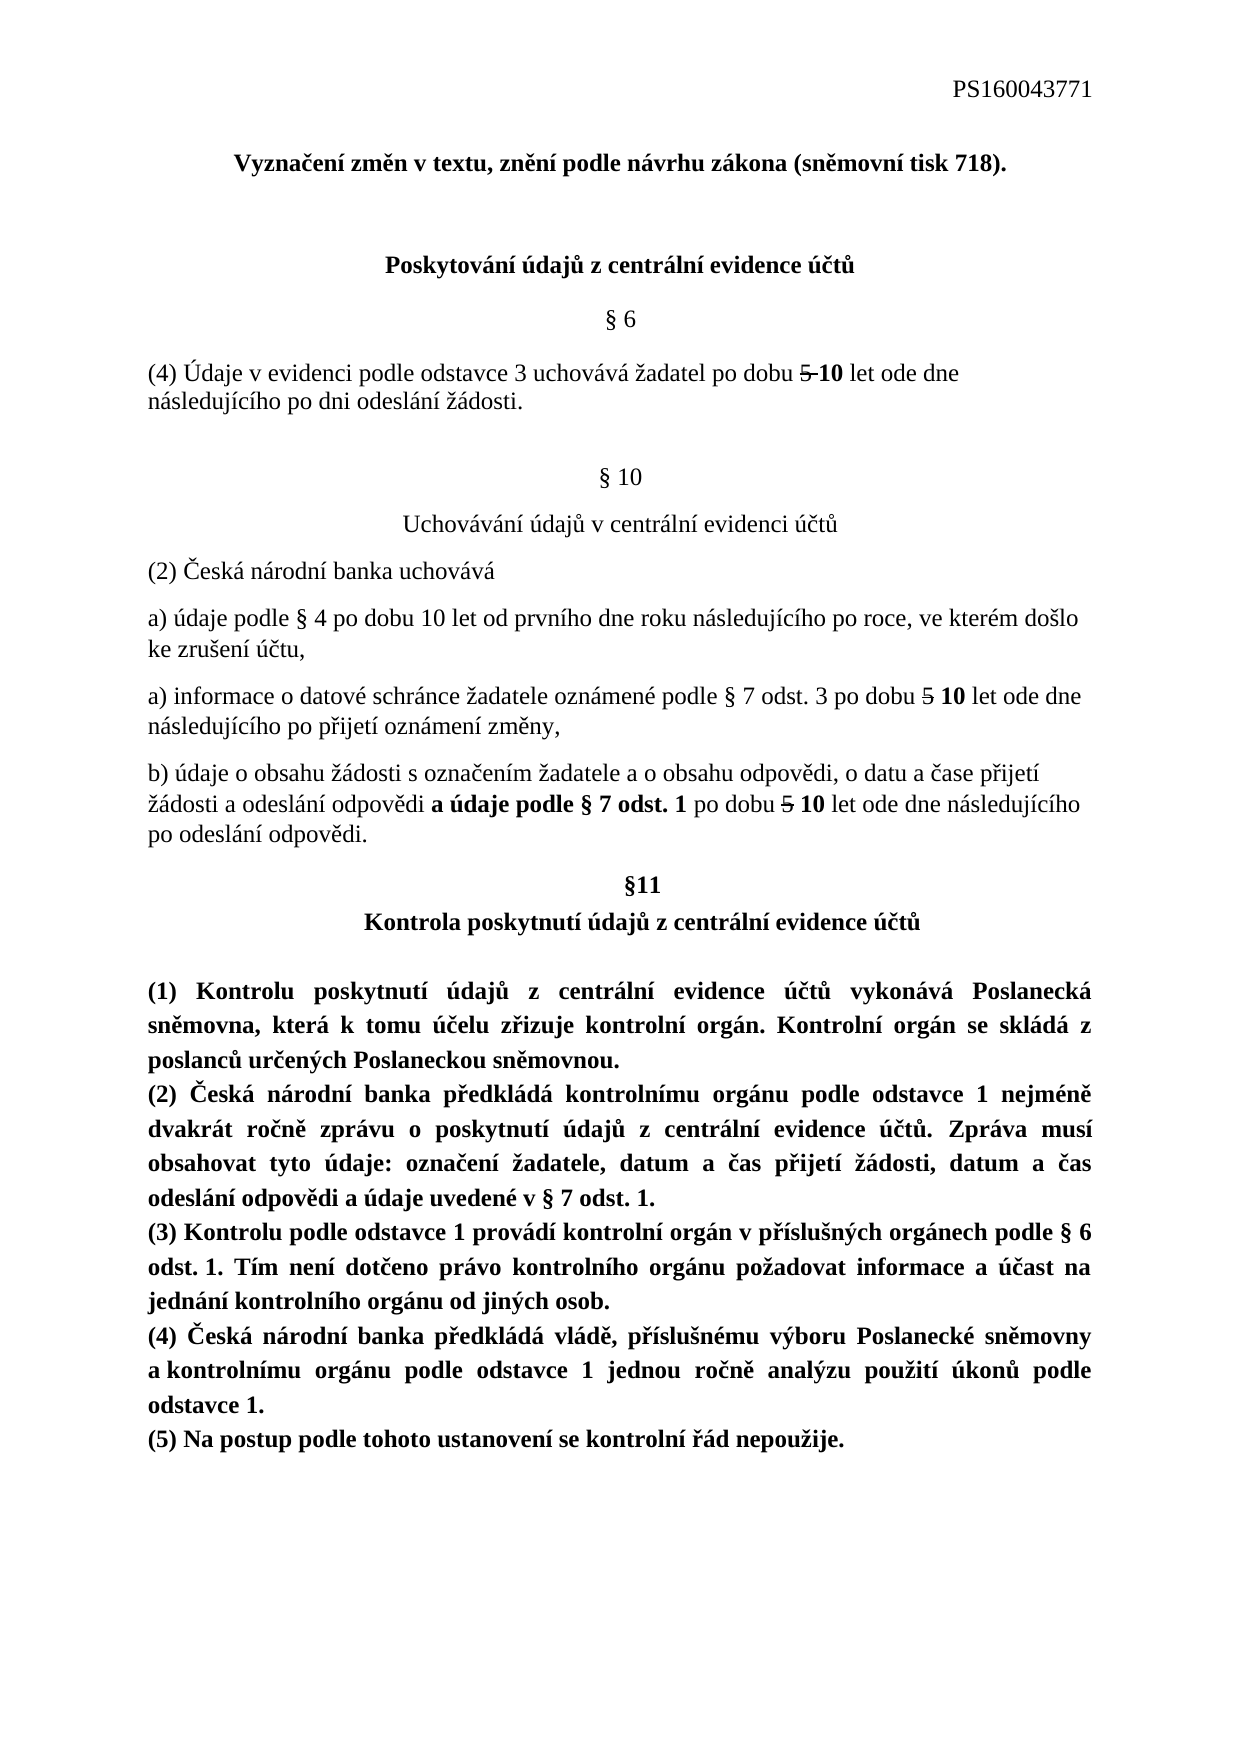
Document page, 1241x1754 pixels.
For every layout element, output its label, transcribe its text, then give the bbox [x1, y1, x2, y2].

text Vyznačení změn v textu, znění podle návrhu zákona (sněmovní tisk 718). [148, 148, 1093, 176]
text (4) Údaje v evidenci podle odstavce 3 uchovává žadatel po dobu 5 10 let ode dne následujícího po dni odeslání žádosti. [148, 358, 1093, 415]
text § 6 [148, 304, 1093, 333]
text a) informace o datové schránce žadatele oznámené podle § 7 odst. 3 po dobu 5 10 let ode dne následujícího po přijetí oznámení změny, [148, 681, 1093, 740]
list §11 [192, 866, 1093, 900]
text (5) Na postup podle tohoto ustanovení se kontrolní řád nepoužije. [148, 1424, 1093, 1453]
list (1) Kontrolu poskytnutí údajů z centrální evidence účtů vykonává Poslanecká sněmovna, která k tomu účelu zřizuje kontrolní orgán. Kontrolní orgán se skládá z poslanců určených Poslaneckou sněmovnou. [148, 976, 1093, 1074]
list Kontrola poskytnutí údajů z centrální evidence účtů [192, 907, 1093, 936]
text a) údaje podle § 4 po dobu 10 let od prvního dne roku následujícího po roce, ve kterém došlo ke zrušení účtu, [148, 603, 1093, 663]
list (3) Kontrolu podle odstavce 1 provádí kontrolní orgán v příslušných orgánech podle § 6 odst. 1. Tím není dotčeno právo kontrolního orgánu požadovat informace a účast na jednání kontrolního orgánu od jiných osob. [148, 1217, 1093, 1315]
text Poskytování údajů z centrální evidence účtů [148, 250, 1093, 279]
list (2) Česká národní banka předkládá kontrolnímu orgánu podle odstavce 1 nejméně dvakrát ročně zprávu o poskytnutí údajů z centrální evidence účtů. Zpráva musí obsahovat tyto údaje: označení žadatele, datum a čas přijetí žádosti, datum a čas odeslání odpovědi a údaje uvedené v § 7 odst. 1. [148, 1079, 1093, 1212]
text § 10 [148, 462, 1093, 491]
text b) údaje o obsahu žádosti s označením žadatele a o obsahu odpovědi, o datu a čase přijetí žádosti a odeslání odpovědi a údaje podle § 7 odst. 1 po dobu 5 10 let ode dne následujícího po odeslání odpovědi. [148, 758, 1093, 848]
text Uchovávání údajů v centrální evidenci účtů [148, 509, 1093, 538]
list (4) Česká národní banka předkládá vládě, příslušnému výboru Poslanecké sněmovny a kontrolnímu orgánu podle odstavce 1 jednou ročně analýzu použití úkonů podle odstavce 1. [148, 1321, 1093, 1419]
text (2) Česká národní banka uchovává [148, 556, 1093, 585]
